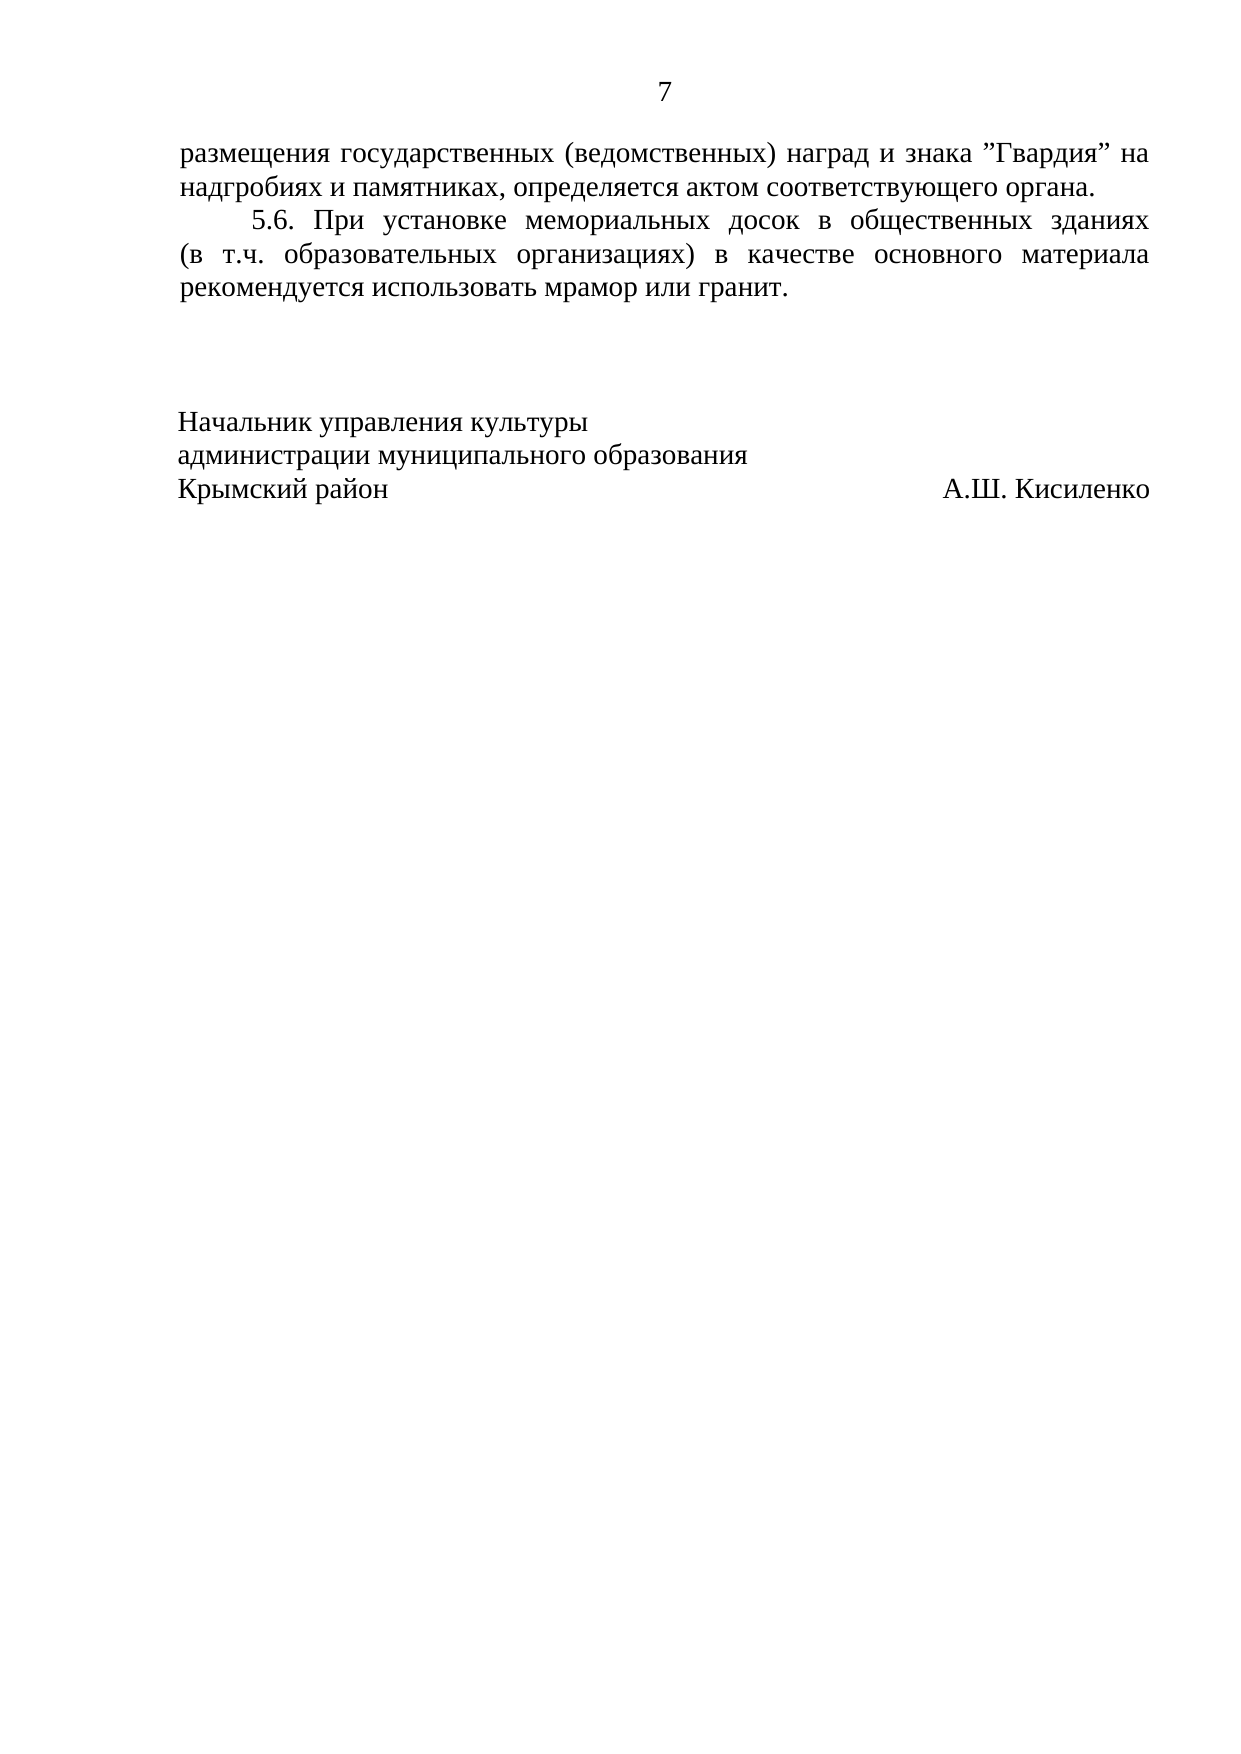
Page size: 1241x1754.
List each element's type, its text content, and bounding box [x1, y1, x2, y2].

text администрации муниципального образования [177, 437, 1152, 471]
text Крымский район А.Ш. Кисиленко [177, 471, 1152, 504]
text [179, 135, 1150, 202]
text 5.6. При установке мемориальных досок в общественных зданиях (в т.ч. образовательных организациях) в качестве основного материала рекомендуется использовать мрамор или гранит. [179, 202, 1150, 303]
text Начальник управления культуры [177, 404, 1152, 437]
